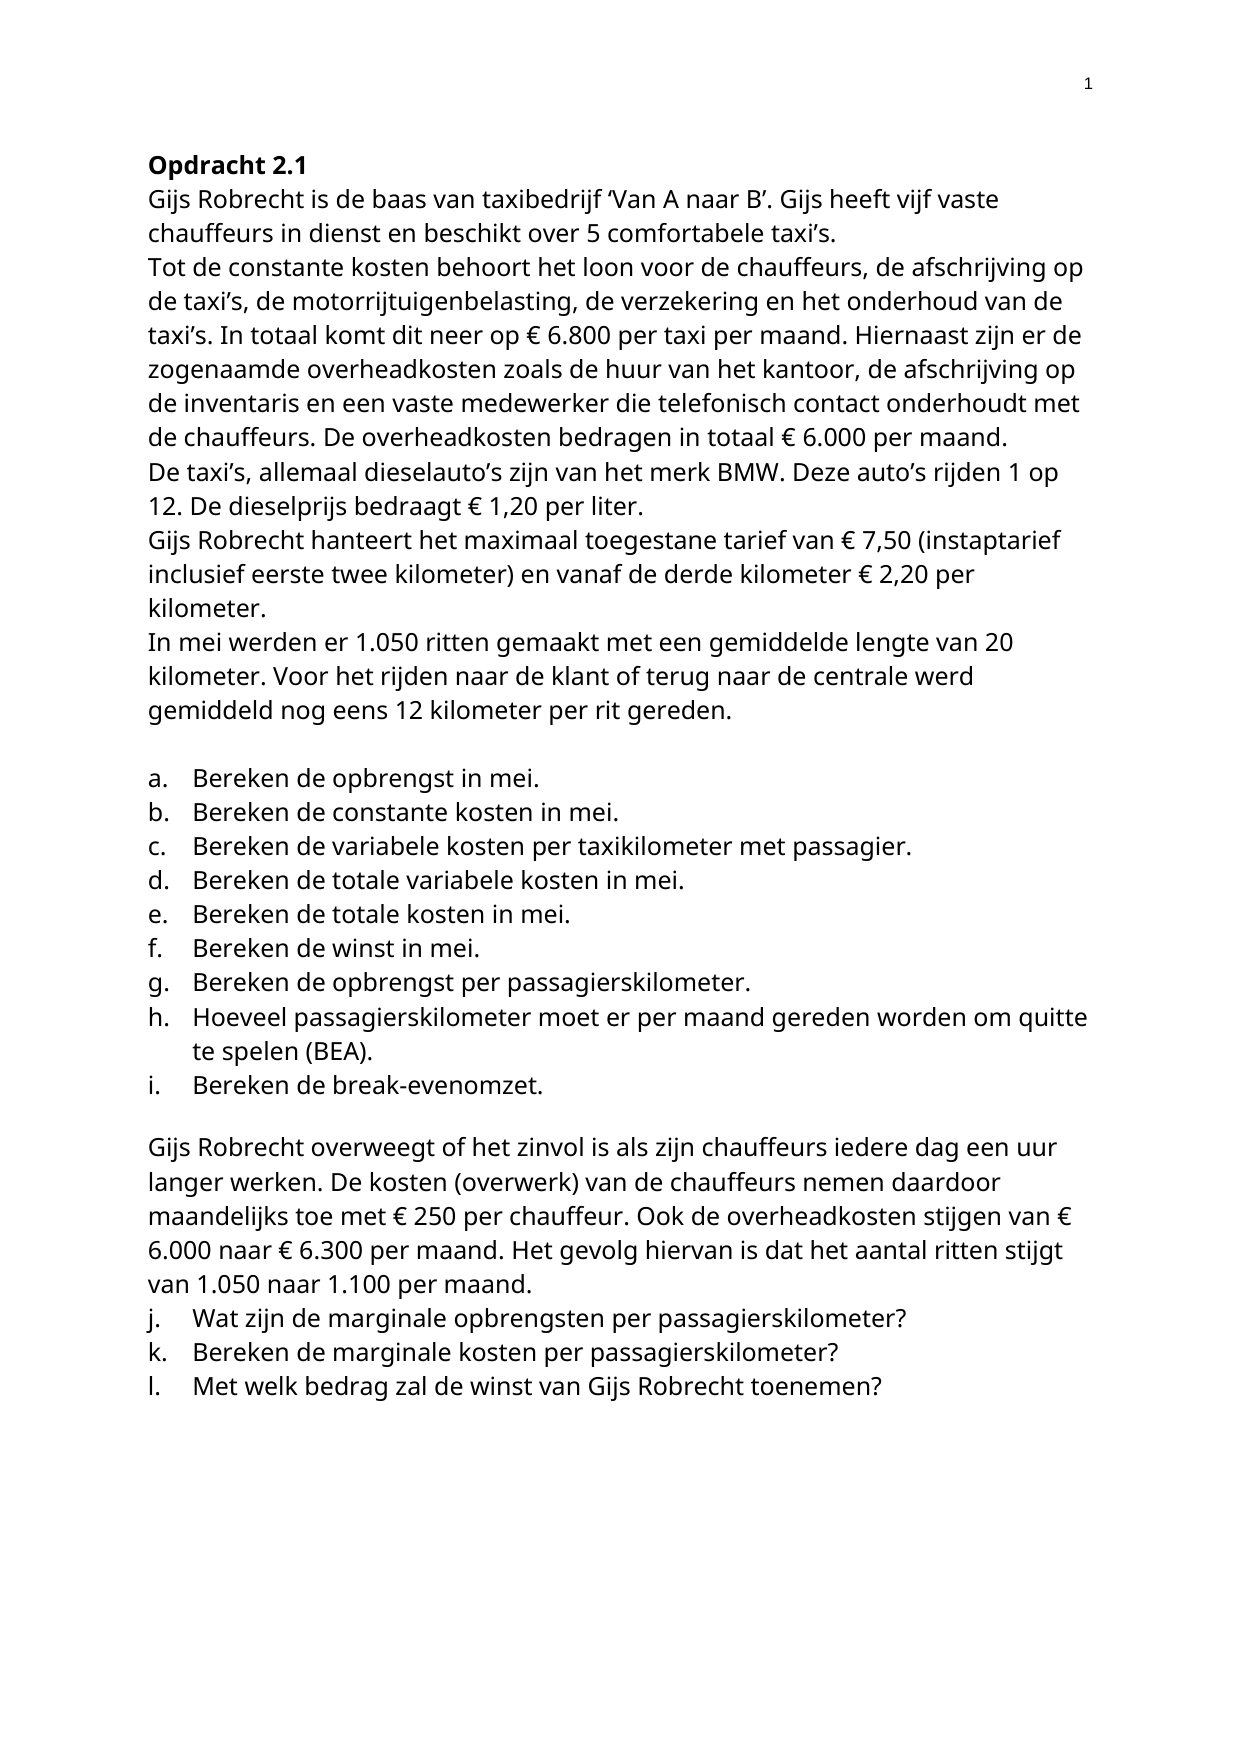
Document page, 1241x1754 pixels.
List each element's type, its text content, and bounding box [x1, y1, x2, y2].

text In mei werden er 1.050 ritten gemaakt met een gemiddelde lengte van 20 kilometer. Voor het rijden naar de klant of terug naar de centrale werd gemiddeld nog eens 12 kilometer per rit gereden. [148, 624, 1093, 727]
text h. Hoeveel passagierskilometer moet er per maand gereden worden om quitte te spelen (BEA). [148, 999, 1093, 1067]
text Gijs Robrecht hanteert het maximaal toegestane tarief van € 7,50 (instaptarief inclusief eerste twee kilometer) en vanaf de derde kilometer € 2,20 per kilometer. [148, 522, 1093, 624]
text d. Bereken de totale variabele kosten in mei. [148, 863, 1093, 897]
text Gijs Robrecht is de baas van taxibedrijf ‘Van A naar B’. Gijs heeft vijf vaste chauffeurs in dienst en beschikt over 5 comfortabele taxi’s. [148, 182, 1093, 250]
text De taxi’s, allemaal dieselauto’s zijn van het merk BMW. Deze auto’s rijden 1 op 12. De dieselprijs bedraagt € 1,20 per liter. [148, 454, 1093, 522]
text Tot de constante kosten behoort het loon voor de chauffeurs, de afschrijving op de taxi’s, de motorrijtuigenbelasting, de verzekering en het onderhoud van de taxi’s. In totaal komt dit neer op € 6.800 per taxi per maand. Hiernaast zijn er de zogenaamde overheadkosten zoals de huur van het kantoor, de afschrijving op de inventaris en een vaste medewerker die telefonisch contact onderhoudt met de chauffeurs. De overheadkosten bedragen in totaal € 6.000 per maand. [148, 250, 1093, 454]
text f. Bereken de winst in mei. [148, 931, 1093, 965]
text k. Bereken de marginale kosten per passagierskilometer? [148, 1334, 1093, 1368]
text i. Bereken de break-evenomzet. [148, 1067, 1093, 1101]
text Gijs Robrecht overweegt of het zinvol is als zijn chauffeurs iedere dag een uur langer werken. De kosten (overwerk) van de chauffeurs nemen daardoor maandelijks toe met € 250 per chauffeur. Ook de overheadkosten stijgen van € 6.000 naar € 6.300 per maand. Het gevolg hiervan is dat het aantal ritten stijgt van 1.050 naar 1.100 per maand. [148, 1130, 1093, 1300]
text c. Bereken de variabele kosten per taxikilometer met passagier. [148, 829, 1093, 863]
text g. Bereken de opbrengst per passagierskilometer. [148, 965, 1093, 999]
text a. Bereken de opbrengst in mei. [148, 761, 1093, 795]
text b. Bereken de constante kosten in mei. [148, 795, 1093, 829]
text Opdracht 2.1 [148, 148, 1093, 182]
text e. Bereken de totale kosten in mei. [148, 897, 1093, 931]
text j. Wat zijn de marginale opbrengsten per passagierskilometer? [148, 1300, 1093, 1334]
text l. Met welk bedrag zal de winst van Gijs Robrecht toenemen? [148, 1368, 1093, 1403]
